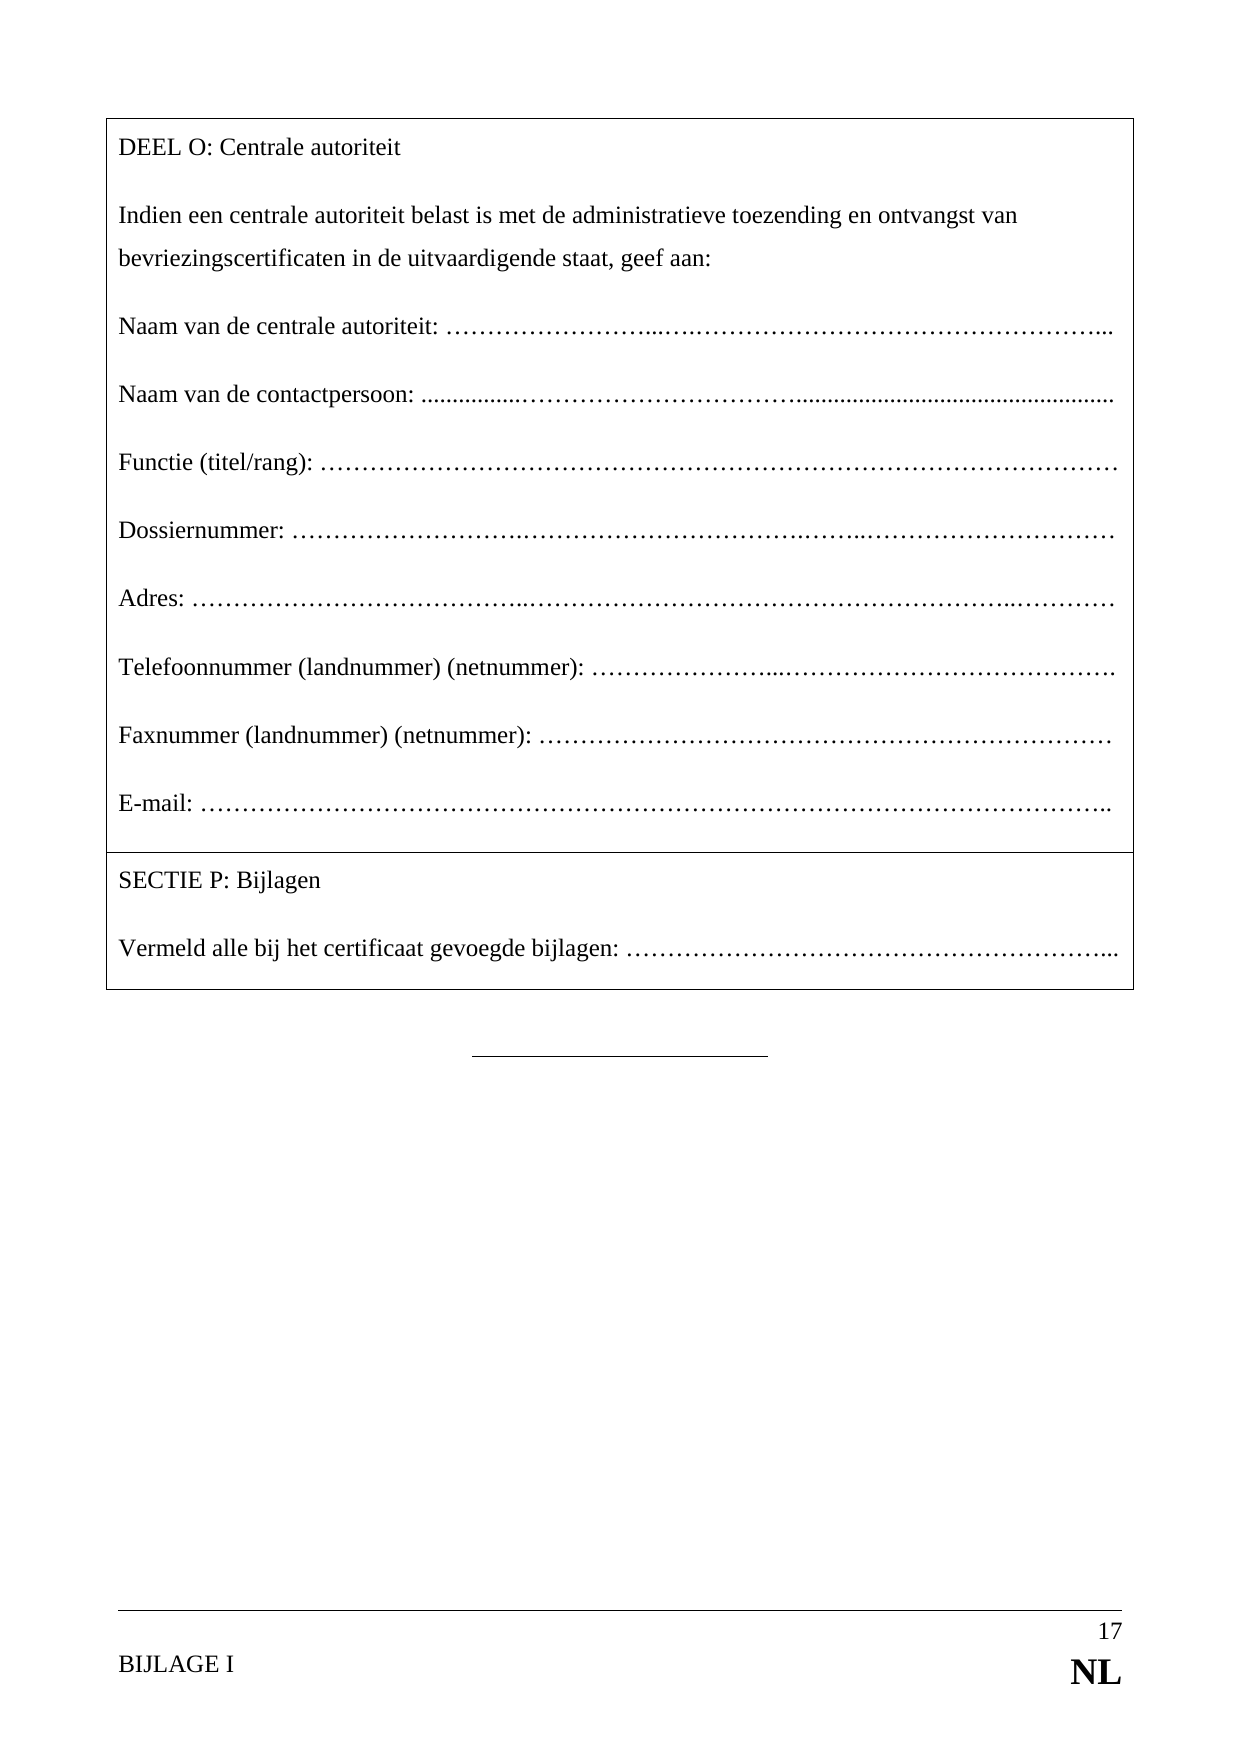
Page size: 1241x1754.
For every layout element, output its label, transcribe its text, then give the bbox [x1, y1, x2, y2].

table_cell DEEL O: Centrale autoriteit Indien een centrale autoriteit belast is met de administratieve toezending en ontvangst van bevriezingscertificaten in de uitvaardigende staat, geef aan: Naam van de centrale autoriteit: ……………………...….…………………………………………... Naam van de contactpersoon: ................……………………………................................................... Functie (titel/rang): …………………………………………………………………………………… Dossiernummer: ……………………….…………………………….……..………………………… Adres: …………………………………..…………………………………………………..………… Telefoonnummer (landnummer) (netnummer): …………………...…………………………………. Faxnummer (landnummer) (netnummer): …………………………………………………………… E-mail: ……………………………………………………………………………………………….. [107, 119, 1133, 852]
table_cell SECTIE P: Bijlagen Vermeld alle bij het certificaat gevoegde bijlagen: …………………………………………………... [107, 853, 1133, 989]
